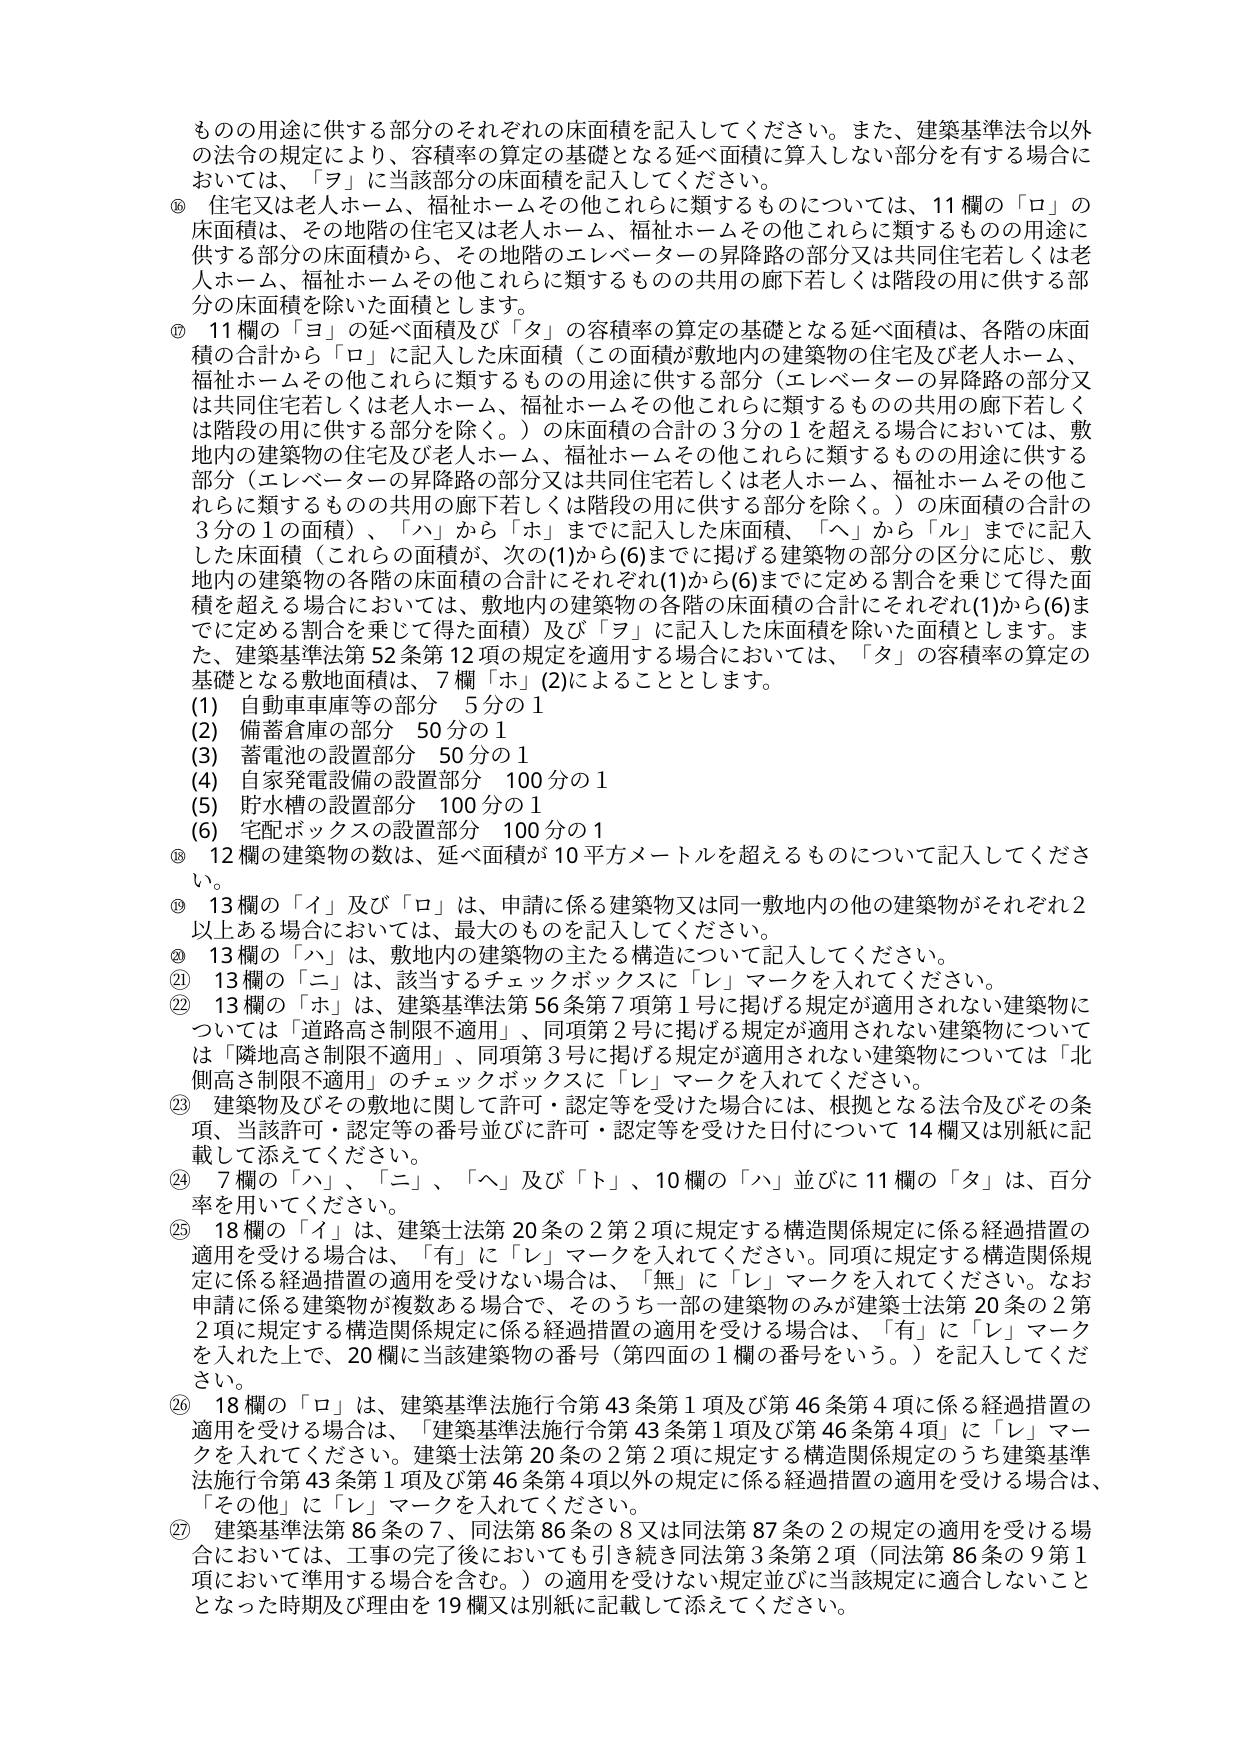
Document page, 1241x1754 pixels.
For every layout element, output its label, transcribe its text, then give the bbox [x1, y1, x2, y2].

text ⑲ 13欄の「イ」及び「ロ」は、申請に係る建築物又は同一敷地内の他の建築物がそれぞれ２以上ある場合においては、最大のものを記入してください。 [169, 893, 1092, 943]
text (4) 自家発電設備の設置部分 100分の１ [191, 768, 1092, 793]
text ⑱ 12欄の建築物の数は、延べ面積が10平方メートルを超えるものについて記入してください。 [169, 843, 1092, 893]
text ⑰ 11欄の「ヨ」の延べ面積及び「タ」の容積率の算定の基礎となる延べ面積は、各階の床面積の合計から「ロ」に記入した床面積（この面積が敷地内の建築物の住宅及び老人ホーム、福祉ホームその他これらに類するものの用途に供する部分（エレベーターの昇降路の部分又は共同住宅若しくは老人ホーム、福祉ホームその他これらに類するものの共用の廊下若しくは階段の用に供する部分を除く。）の床面積の合計の３分の１を超える場合においては、敷地内の建築物の住宅及び老人ホーム、福祉ホームその他これらに類するものの用途に供する部分（エレベーターの昇降路の部分又は共同住宅若しくは老人ホーム、福祉ホームその他これらに類するものの共用の廊下若しくは階段の用に供する部分を除く。）の床面積の合計の３分の１の面積）、「ハ」から「ホ」までに記入した床面積、「ヘ」から「ル」までに記入した床面積（これらの面積が、次の(1)から(6)までに掲げる建築物の部分の区分に応じ、敷地内の建築物の各階の床面積の合計にそれぞれ(1)から(6)までに定める割合を乗じて得た面積を超える場合においては、敷地内の建築物の各階の床面積の合計にそれぞれ(1)から(6)までに定める割合を乗じて得た面積）及び「ヲ」に記入した床面積を除いた面積とします。また、建築基準法第52条第12項の規定を適用する場合においては、「タ」の容積率の算定の基礎となる敷地面積は、７欄「ホ」(2)によることとします。 [169, 318, 1092, 693]
text (3) 蓄電池の設置部分 50分の１ [191, 743, 1092, 768]
text ⑳ 13欄の「ハ」は、敷地内の建築物の主たる構造について記入してください。 [169, 943, 1092, 968]
text ㉗ 建築基準法第86条の７、同法第86条の８又は同法第87条の２の規定の適用を受ける場合においては、工事の完了後においても引き続き同法第３条第２項（同法第86条の９第１項において準用する場合を含む。）の適用を受けない規定並びに当該規定に適合しないこととなった時期及び理由を19欄又は別紙に記載して添えてください。 [169, 1518, 1092, 1618]
text ㉓ 建築物及びその敷地に関して許可・認定等を受けた場合には、根拠となる法令及びその条項、当該許可・認定等の番号並びに許可・認定等を受けた日付について14欄又は別紙に記載して添えてください。 [169, 1093, 1092, 1168]
text (6) 宅配ボックスの設置部分 100分の1 [191, 818, 1092, 843]
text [169, 118, 1092, 193]
text (1) 自動車車庫等の部分 ５分の１ [191, 693, 1092, 718]
text ㉔ ７欄の「ハ」、「ニ」、「ヘ」及び「ト」、10欄の「ハ」並びに11欄の「タ」は、百分率を用いてください。 [169, 1168, 1092, 1218]
text ㉕ 18欄の「イ」は、建築士法第20条の２第２項に規定する構造関係規定に係る経過措置の適用を受ける場合は、「有」に「レ」マークを入れてください。同項に規定する構造関係規定に係る経過措置の適用を受けない場合は、「無」に「レ」マークを入れてください。なお、申請に係る建築物が複数ある場合で、そのうち一部の建築物のみが建築士法第20条の２第２項に規定する構造関係規定に係る経過措置の適用を受ける場合は、「有」に「レ」マークを入れた上で、20欄に当該建築物の番号（第四面の１欄の番号をいう。）を記入してください。 [169, 1218, 1092, 1393]
text ⑯ 住宅又は老人ホーム、福祉ホームその他これらに類するものについては、11欄の「ロ」の床面積は、その地階の住宅又は老人ホーム、福祉ホームその他これらに類するものの用途に供する部分の床面積から、その地階のエレベーターの昇降路の部分又は共同住宅若しくは老人ホーム、福祉ホームその他これらに類するものの共用の廊下若しくは階段の用に供する部分の床面積を除いた面積とします。 [169, 193, 1092, 318]
text ㉒ 13欄の「ホ」は、建築基準法第56条第７項第１号に掲げる規定が適用されない建築物については「道路高さ制限不適用」、同項第２号に掲げる規定が適用されない建築物については「隣地高さ制限不適用」、同項第３号に掲げる規定が適用されない建築物については「北側高さ制限不適用」のチェックボックスに「レ」マークを入れてください。 [169, 993, 1092, 1093]
text ㉑ 13欄の「ニ」は、該当するチェックボックスに「レ」マークを入れてください。 [169, 968, 1092, 993]
text (2) 備蓄倉庫の部分 50分の１ [191, 718, 1092, 743]
text (5) 貯水槽の設置部分 100分の１ [191, 793, 1092, 818]
text ㉖ 18欄の「ロ」は、建築基準法施行令第43条第１項及び第46条第４項に係る経過措置の適用を受ける場合は、「建築基準法施行令第43条第１項及び第46条第４項」に「レ」マークを入れてください。建築士法第20条の２第２項に規定する構造関係規定のうち建築基準法施行令第43条第１項及び第46条第４項以外の規定に係る経過措置の適用を受ける場合は、「その他」に「レ」マークを入れてください。 [169, 1393, 1092, 1518]
